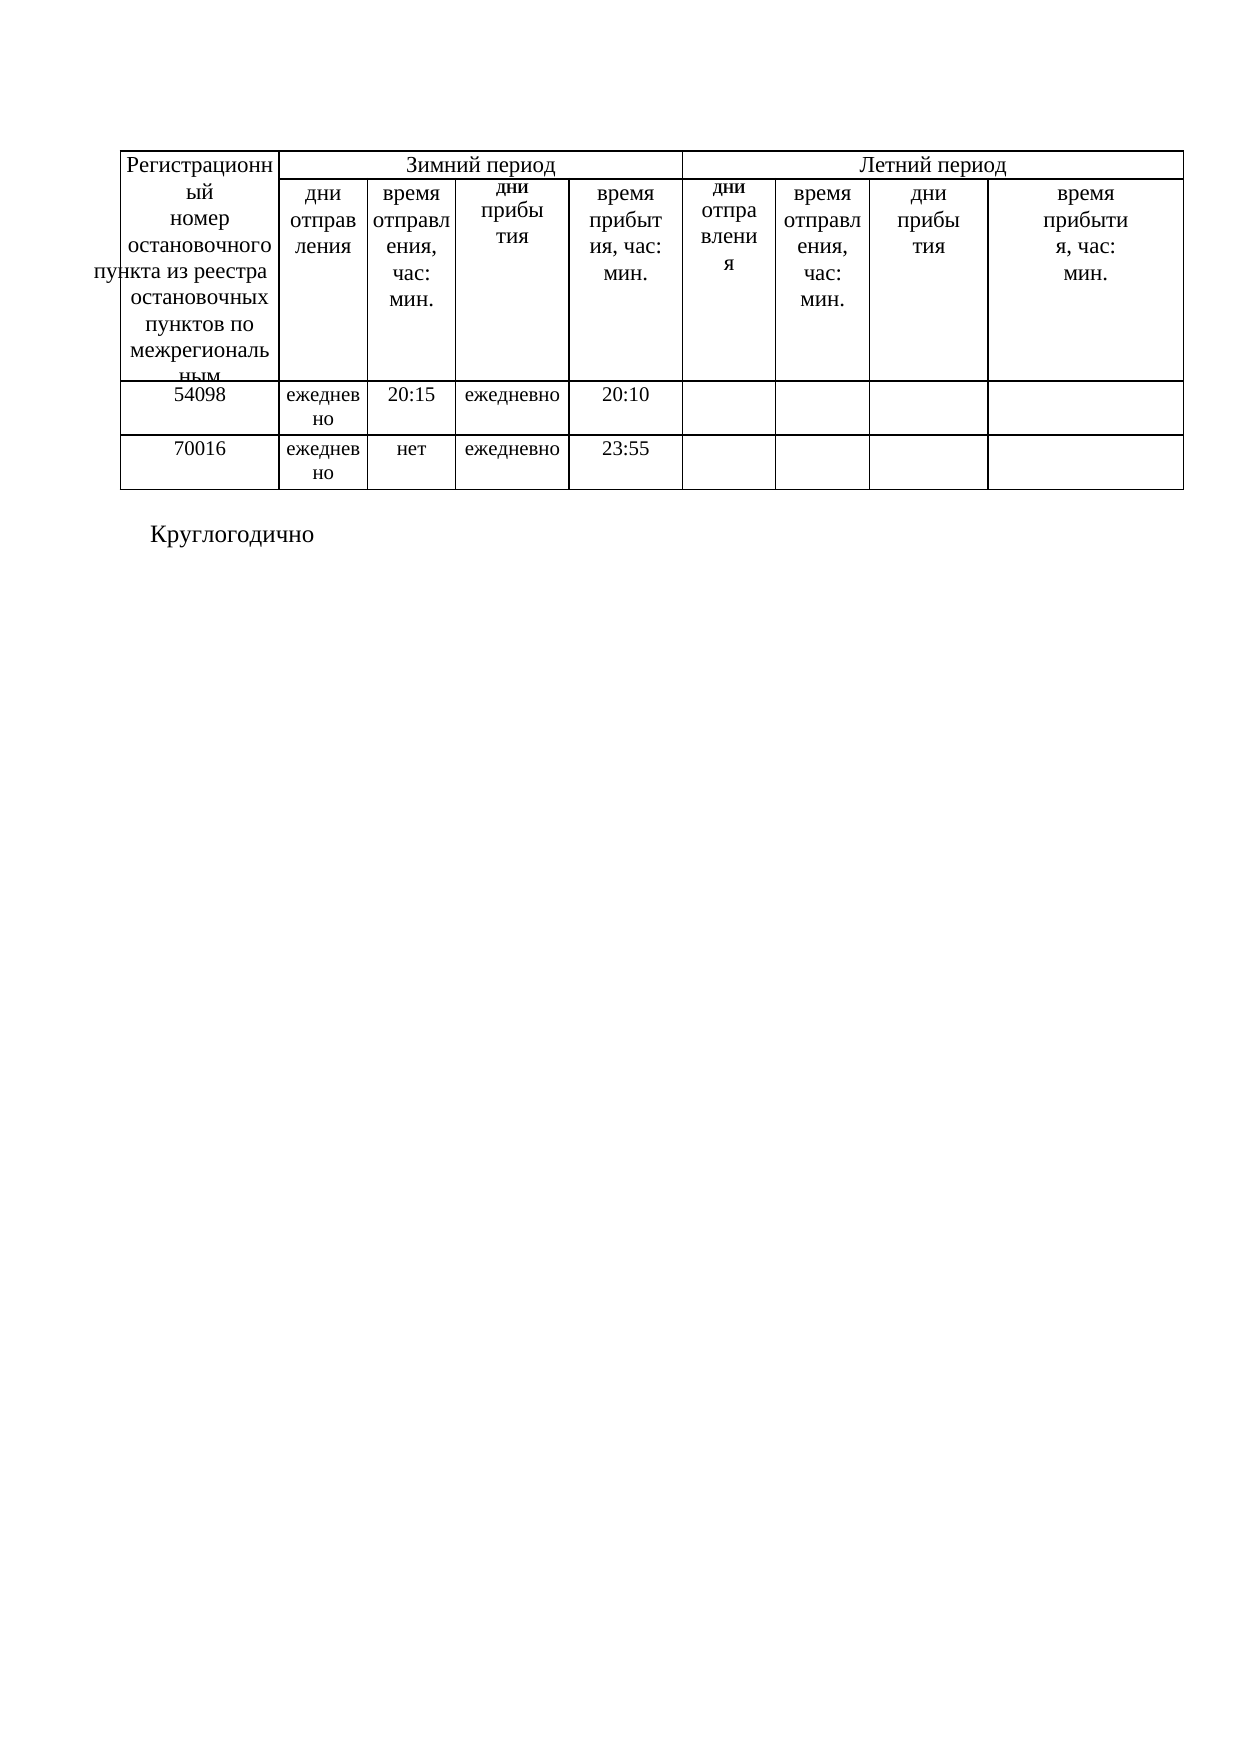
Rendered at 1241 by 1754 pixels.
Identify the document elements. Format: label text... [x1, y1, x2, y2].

table_cell время прибыти я, час: мин. [989, 180, 1183, 380]
table_cell ежедневно [280, 436, 367, 489]
table_cell [989, 436, 1183, 489]
table_cell ДНИ прибы тия [456, 180, 568, 380]
table_cell дни отправ ления [280, 180, 367, 380]
table_cell время отправл ения, час: мин. [776, 180, 869, 380]
table_header Зимний период [280, 152, 682, 178]
table_cell 20:10 [570, 382, 682, 434]
table_cell время отправл ения, час: мин. [368, 180, 455, 380]
table_cell 70016 [121, 436, 278, 489]
table_cell [989, 382, 1183, 434]
table_header Летний период [683, 152, 1183, 178]
table_cell ежедневно [456, 382, 568, 434]
table_cell нет [368, 436, 455, 489]
table_cell [870, 436, 987, 489]
table_cell [870, 382, 987, 434]
table_cell ежедневно [456, 436, 568, 489]
text Круглогодично [150, 519, 1090, 548]
table_cell 54098 [121, 382, 278, 434]
table_cell 20:15 [368, 382, 455, 434]
table_cell [776, 382, 869, 434]
table_cell дни прибы тия [870, 180, 987, 380]
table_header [121, 152, 278, 380]
table_cell 23:55 [570, 436, 682, 489]
table_cell [776, 436, 869, 489]
table_cell ДНИ отпра влени я [683, 180, 775, 380]
table_cell [683, 436, 775, 489]
table_cell время прибыт ия, час: мин. [570, 180, 682, 380]
table_cell [683, 382, 775, 434]
table_cell ежедневно [280, 382, 367, 434]
